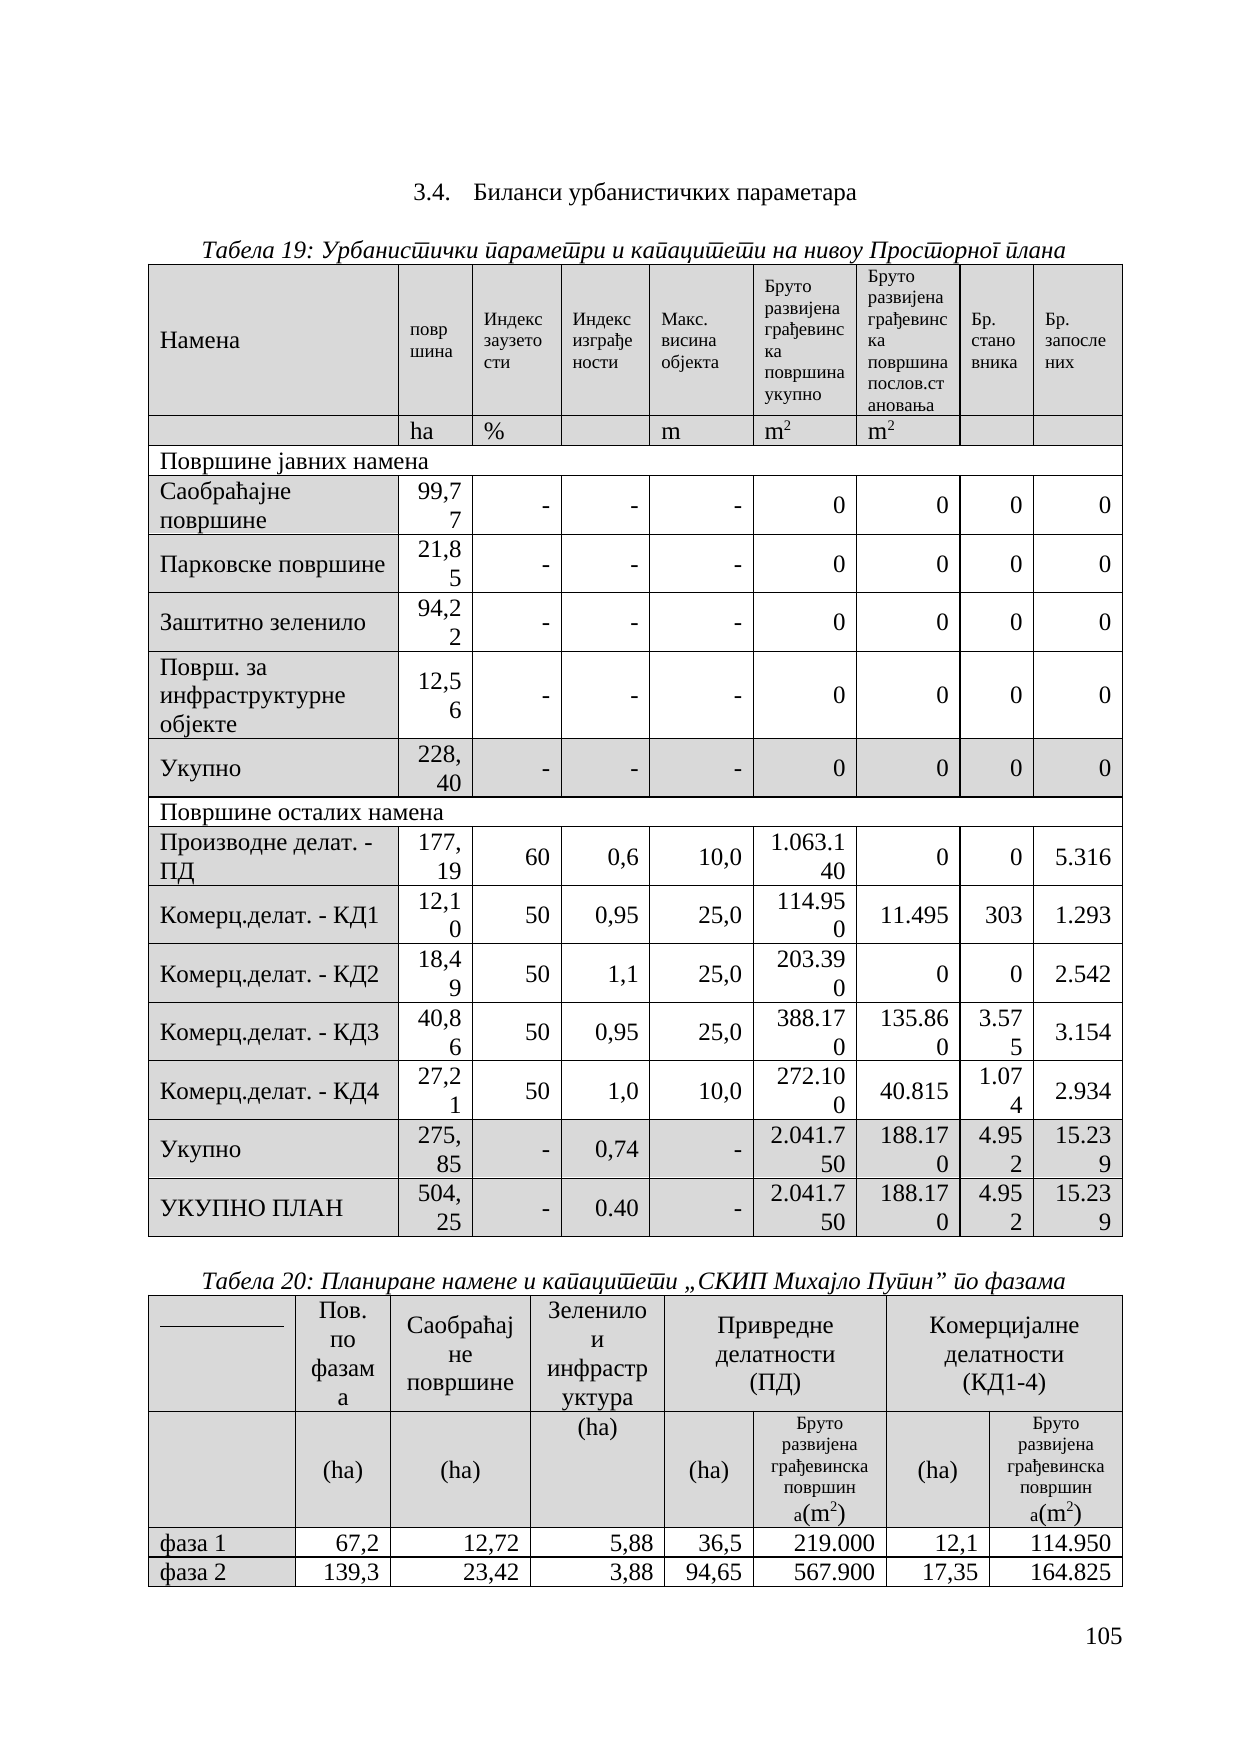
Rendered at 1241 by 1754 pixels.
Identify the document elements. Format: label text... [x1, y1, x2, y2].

table_cell 50 [473, 1003, 561, 1060]
table_cell фаза 2 [149, 1558, 295, 1586]
table_cell 1,0 [562, 1061, 649, 1119]
table_cell - [650, 593, 753, 651]
table_header површина [399, 265, 472, 415]
table_cell 0 [857, 535, 959, 592]
table_cell 0,95 [562, 1003, 649, 1060]
table_cell 50 [473, 1061, 561, 1119]
table_cell 5,88 [531, 1528, 664, 1556]
table_cell 4.952 [961, 1179, 1033, 1236]
table_cell [961, 416, 1033, 445]
table_cell 272.100 [754, 1061, 856, 1119]
table_cell 0 [961, 535, 1033, 592]
table_header Индекс заузетости [473, 265, 561, 415]
text 3.4. Биланси урбанистичких параметара [148, 177, 1122, 206]
table_cell 188.170 [857, 1120, 959, 1177]
table_cell 177,19 [399, 827, 472, 885]
table_cell 139,3 [296, 1558, 390, 1586]
table_cell 12,72 [391, 1528, 530, 1556]
table_cell 203.390 [754, 944, 856, 1002]
table_cell 12,1 [887, 1528, 989, 1556]
table_cell 2.041.750 [754, 1179, 856, 1236]
table_cell 0,6 [562, 827, 649, 885]
table_cell 0 [961, 476, 1033, 533]
table_cell Парковске површине [149, 535, 398, 592]
table_cell 0 [857, 593, 959, 651]
table_cell 0 [857, 652, 959, 738]
table_cell 99,77 [399, 476, 472, 533]
table_cell m2 [754, 416, 856, 445]
table_cell Бруто развијена грађевинска површина(m2) [754, 1412, 886, 1527]
table_cell 10,0 [650, 827, 753, 885]
table_cell [149, 416, 398, 445]
table_header Намена [149, 265, 398, 415]
table_cell 0 [1034, 535, 1122, 592]
table_cell 1.293 [1034, 886, 1122, 943]
table_cell - [650, 652, 753, 738]
table_cell 3,88 [531, 1558, 664, 1586]
table_cell (ha) [887, 1412, 989, 1527]
table_header Саобраћајне површине [391, 1296, 530, 1411]
table_cell 2.542 [1034, 944, 1122, 1002]
table_cell 0 [857, 827, 959, 885]
table_cell 0 [857, 944, 959, 1002]
table_cell 36,5 [665, 1528, 753, 1556]
table_cell 0 [961, 827, 1033, 885]
table_cell 228,40 [399, 739, 472, 796]
table_cell 303 [961, 886, 1033, 943]
table_cell Површ. за инфраструктурне објекте [149, 652, 398, 738]
table_cell 94,65 [665, 1558, 753, 1586]
table_cell 0 [961, 944, 1033, 1002]
table_cell УКУПНО ПЛАН [149, 1179, 398, 1236]
table_cell Заштитно зеленило [149, 593, 398, 651]
table_cell Бруто развијена грађевинска површина(m2) [990, 1412, 1122, 1527]
table_cell 1.063.140 [754, 827, 856, 885]
table_cell - [562, 652, 649, 738]
table_cell - [473, 593, 561, 651]
table_cell 275,85 [399, 1120, 472, 1177]
table_cell 0 [1034, 652, 1122, 738]
table_cell 0 [961, 593, 1033, 651]
text Табела 19: Урбанистички параметри и капацитети на нивоу Просторног плана [148, 235, 1122, 263]
table_cell 1.074 [961, 1061, 1033, 1119]
table_cell Површине јавних намена [149, 446, 1122, 475]
table_cell Комерц.делат. - КД4 [149, 1061, 398, 1119]
table_cell (ha) [531, 1412, 664, 1527]
table_cell 2.934 [1034, 1061, 1122, 1119]
table_header Зеленило и инфраструктура [531, 1296, 664, 1411]
table_cell 67,2 [296, 1528, 390, 1556]
table_cell Комерц.делат. - КД3 [149, 1003, 398, 1060]
table_cell 0.40 [562, 1179, 649, 1236]
table_cell 0,74 [562, 1120, 649, 1177]
table_cell (ha) [391, 1412, 530, 1527]
table_cell 18,49 [399, 944, 472, 1002]
table_cell 11.495 [857, 886, 959, 943]
table_cell 50 [473, 886, 561, 943]
table_cell 2.041.750 [754, 1120, 856, 1177]
table_cell 23,42 [391, 1558, 530, 1586]
table_cell 0 [857, 476, 959, 533]
table_cell Комерц.делат. - КД2 [149, 944, 398, 1002]
table_cell 188.170 [857, 1179, 959, 1236]
table_cell - [650, 739, 753, 796]
table_cell Комерц.делат. - КД1 [149, 886, 398, 943]
table_cell 60 [473, 827, 561, 885]
table_cell - [650, 1120, 753, 1177]
table_header Макс. висина објекта [650, 265, 753, 415]
table_cell - [473, 1179, 561, 1236]
table_cell (ha) [296, 1412, 390, 1527]
table_cell 17,35 [887, 1558, 989, 1586]
table_cell 0 [961, 739, 1033, 796]
table_cell 0 [754, 593, 856, 651]
table_cell - [562, 593, 649, 651]
table_cell - [650, 476, 753, 533]
table_cell 27,21 [399, 1061, 472, 1119]
table_cell 3.154 [1034, 1003, 1122, 1060]
table_cell [562, 416, 649, 445]
table_cell % [473, 416, 561, 445]
table_cell 40,86 [399, 1003, 472, 1060]
table_cell Саобраћајне површине [149, 476, 398, 533]
table_cell 0 [754, 739, 856, 796]
table_cell - [650, 1179, 753, 1236]
table_cell 15.239 [1034, 1179, 1122, 1236]
table_cell 0 [754, 535, 856, 592]
table_cell 135.860 [857, 1003, 959, 1060]
table_cell Укупно [149, 739, 398, 796]
table_cell 25,0 [650, 944, 753, 1002]
table_cell Укупно [149, 1120, 398, 1177]
table_cell 504,25 [399, 1179, 472, 1236]
table_cell - [473, 476, 561, 533]
table_cell 12,56 [399, 652, 472, 738]
table_cell 388.170 [754, 1003, 856, 1060]
table_cell 0 [857, 739, 959, 796]
table_cell 12,10 [399, 886, 472, 943]
table_cell [149, 1412, 295, 1527]
table_cell 114.950 [990, 1528, 1122, 1556]
table_cell - [562, 476, 649, 533]
table_cell 94,22 [399, 593, 472, 651]
table_cell 40.815 [857, 1061, 959, 1119]
table_cell 0 [1034, 593, 1122, 651]
table_cell - [562, 739, 649, 796]
table_cell - [473, 739, 561, 796]
table_cell Производне делат. - ПД [149, 827, 398, 885]
table_cell (ha) [665, 1412, 753, 1527]
table_cell - [473, 652, 561, 738]
table_cell фаза 1 [149, 1528, 295, 1556]
table_header Бр. запослених [1034, 265, 1122, 415]
table_cell Површине осталих намена [149, 798, 1122, 826]
table_cell 164.825 [990, 1558, 1122, 1586]
table_cell 21,85 [399, 535, 472, 592]
table_header Бр. становника [961, 265, 1033, 415]
table_header Индекс изграђености [562, 265, 649, 415]
table_cell 5.316 [1034, 827, 1122, 885]
table_cell 0 [1034, 476, 1122, 533]
table_cell 50 [473, 944, 561, 1002]
table_cell m [650, 416, 753, 445]
table_cell 219.000 [754, 1528, 886, 1556]
table_cell 1,1 [562, 944, 649, 1002]
table_cell 10,0 [650, 1061, 753, 1119]
table_cell 3.575 [961, 1003, 1033, 1060]
table_header [149, 1296, 295, 1411]
table_cell - [562, 535, 649, 592]
table_header Комерцијалне делатности (КД1-4) [887, 1296, 1122, 1411]
table_cell 25,0 [650, 886, 753, 943]
table_cell - [650, 535, 753, 592]
table_cell [1034, 416, 1122, 445]
text Табела 20: Планиране намене и капацитети „СКИП Михајло Пупин” по фазама [148, 1266, 1122, 1294]
table_header Бруто развијена грађевинска површина послов.становања [857, 265, 959, 415]
table_cell - [473, 1120, 561, 1177]
table_header Привредне делатности (ПД) [665, 1296, 886, 1411]
table_cell 0,95 [562, 886, 649, 943]
table_cell 25,0 [650, 1003, 753, 1060]
table_cell 0 [961, 652, 1033, 738]
table_cell 15.239 [1034, 1120, 1122, 1177]
table_cell 0 [754, 476, 856, 533]
table_cell m2 [857, 416, 959, 445]
table_cell 0 [754, 652, 856, 738]
table_cell 0 [1034, 739, 1122, 796]
table_cell ha [399, 416, 472, 445]
table_cell 4.952 [961, 1120, 1033, 1177]
table_header Бруто развијена грађевинска површина укупно [754, 265, 856, 415]
table_cell - [473, 535, 561, 592]
table_header Пов. по фазама [296, 1296, 390, 1411]
table_cell 567.900 [754, 1558, 886, 1586]
table_cell 114.950 [754, 886, 856, 943]
